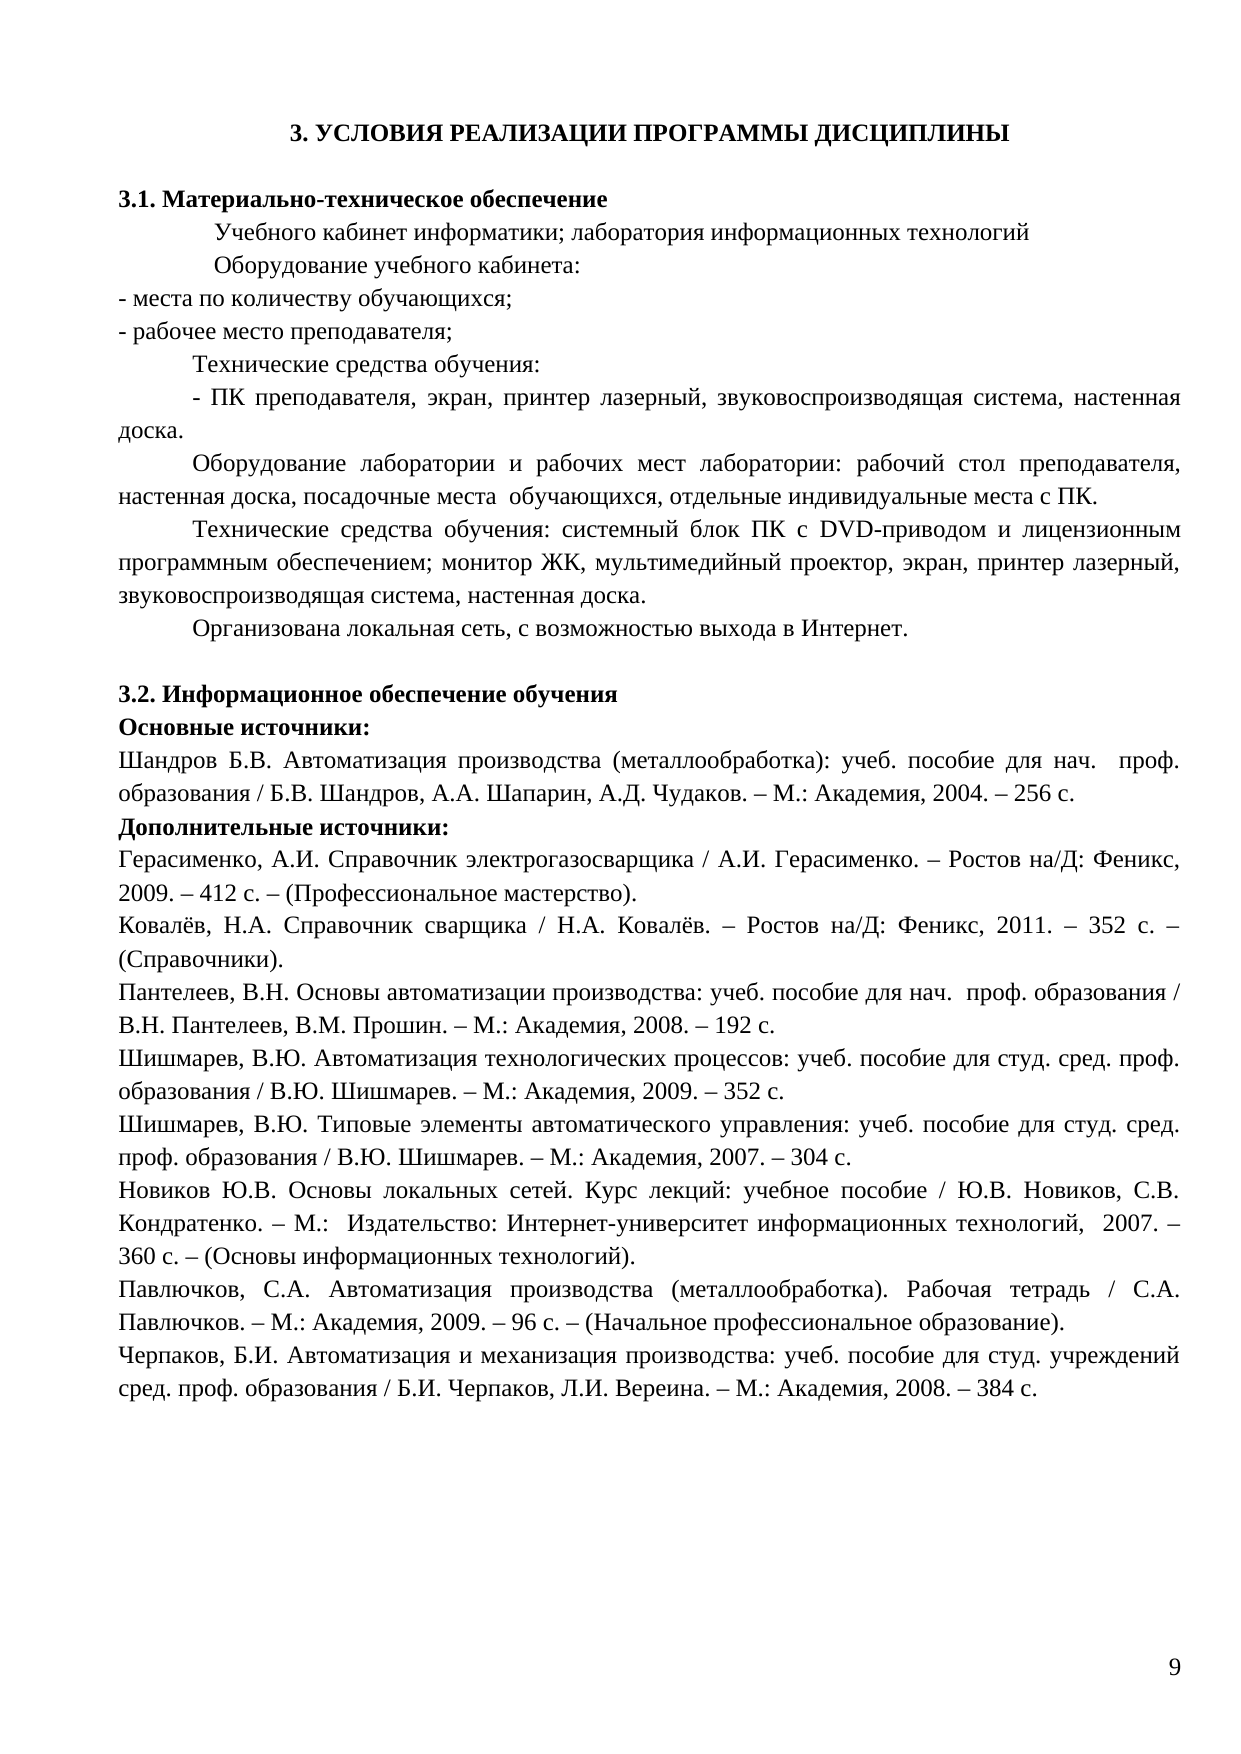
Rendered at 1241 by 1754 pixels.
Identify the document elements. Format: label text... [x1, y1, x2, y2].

text - рабочее место преподавателя; [118, 316, 1181, 345]
text Оборудование лаборатории и рабочих мест лаборатории: рабочий стол преподавателя, настенная доска, посадочные места обучающихся, отдельные индивидуальные места с ПК. [118, 448, 1181, 510]
text Павлючков, С.А. Автоматизация производства (металлообработка). Рабочая тетрадь / С.А. Павлючков. – М.: Академия, 2009. – 96 с. – (Начальное профессиональное образование). [118, 1274, 1181, 1336]
text Учебного кабинет информатики; лаборатория информационных технологий [118, 217, 1181, 246]
text Шишмарев, В.Ю. Автоматизация технологических процессов: учеб. пособие для студ. сред. проф. образования / В.Ю. Шишмарев. – М.: Академия, 2009. – 352 с. [118, 1043, 1181, 1104]
subtitle 3. условия реализации программы дисциплины [118, 118, 1181, 147]
text Технические средства обучения: системный блок ПК с DVD-приводом и лицензионным программным обеспечением; монитор ЖК, мультимедийный проектор, экран, принтер лазерный, звуковоспроизводящая система, настенная доска. [118, 514, 1181, 609]
text - места по количеству обучающихся; [118, 283, 1181, 312]
text Черпаков, Б.И. Автоматизация и механизация производства: учеб. пособие для студ. учреждений сред. проф. образования / Б.И. Черпаков, Л.И. Вереина. – М.: Академия, 2008. – 384 с. [118, 1340, 1181, 1402]
text - ПК преподавателя, экран, принтер лазерный, звуковоспроизводящая система, настенная доска. [118, 382, 1181, 444]
text Ковалёв, Н.А. Справочник сварщика / Н.А. Ковалёв. – Ростов на/Д: Феникс, 2011. – 352 с. – (Справочники). [118, 911, 1181, 972]
text Новиков Ю.В. Основы локальных сетей. Курс лекций: учебное пособие / Ю.В. Новиков, С.В. Кондратенко. – М.: Издательство: Интернет-университет информационных технологий, 2007. – 360 с. – (Основы информационных технологий). [118, 1175, 1181, 1269]
text Шишмарев, В.Ю. Типовые элементы автоматического управления: учеб. пособие для студ. сред. проф. образования / В.Ю. Шишмарев. – М.: Академия, 2007. – 304 с. [118, 1109, 1181, 1171]
text Дополнительные источники: [118, 812, 1181, 840]
text Основные источники: [118, 712, 1181, 741]
text 3.1. Материально-техническое обеспечение [118, 184, 1181, 213]
text Организована локальная сеть, с возможностью выхода в Интернет. [118, 613, 1181, 642]
subtitle 3.2. Информационное обеспечение обучения [118, 679, 1181, 708]
text Оборудование учебного кабинета: [118, 250, 1181, 279]
text Шандров Б.В. Автоматизация производства (металлообработка): учеб. пособие для нач. проф. образования / Б.В. Шандров, А.А. Шапарин, А.Д. Чудаков. – М.: Академия, 2004. – 256 с. [118, 746, 1181, 807]
text Герасименко, А.И. Справочник электрогазосварщика / А.И. Герасименко. – Ростов на/Д: Феникс, 2009. – 412 с. – (Профессиональное мастерство). [118, 844, 1181, 906]
text Технические средства обучения: [118, 349, 1181, 378]
text Пантелеев, В.Н. Основы автоматизации производства: учеб. пособие для нач. проф. образования / В.Н. Пантелеев, В.М. Прошин. – М.: Академия, 2008. – 192 с. [118, 977, 1181, 1038]
